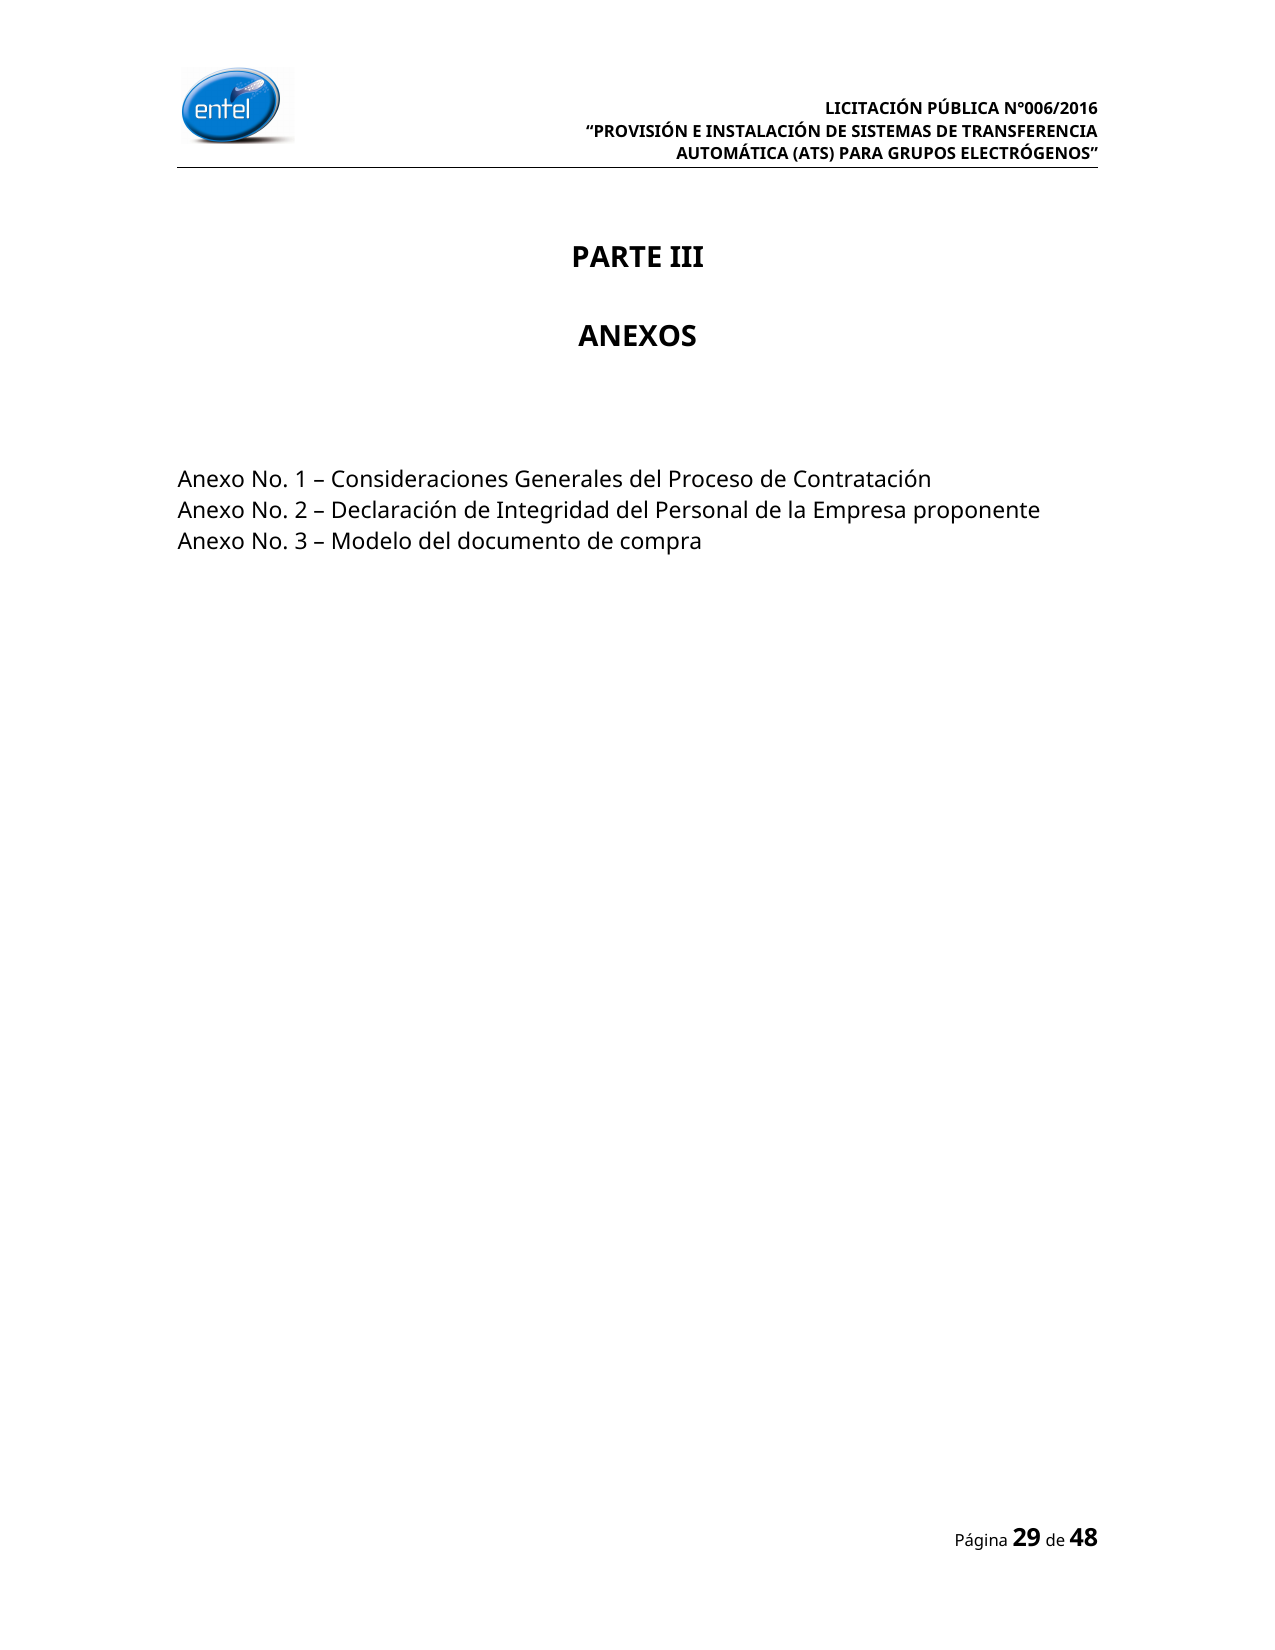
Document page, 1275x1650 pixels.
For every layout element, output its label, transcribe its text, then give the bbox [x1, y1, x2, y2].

text PARTE III [177, 236, 1098, 276]
text Anexo No. 1 – Consideraciones Generales del Proceso de Contratación [177, 463, 1098, 494]
text Anexo No. 3 – Modelo del documento de compra [177, 525, 1098, 556]
picture [181, 67, 295, 144]
text ANEXOS [177, 315, 1098, 355]
text Anexo No. 2 – Declaración de Integridad del Personal de la Empresa proponente [177, 494, 1098, 525]
